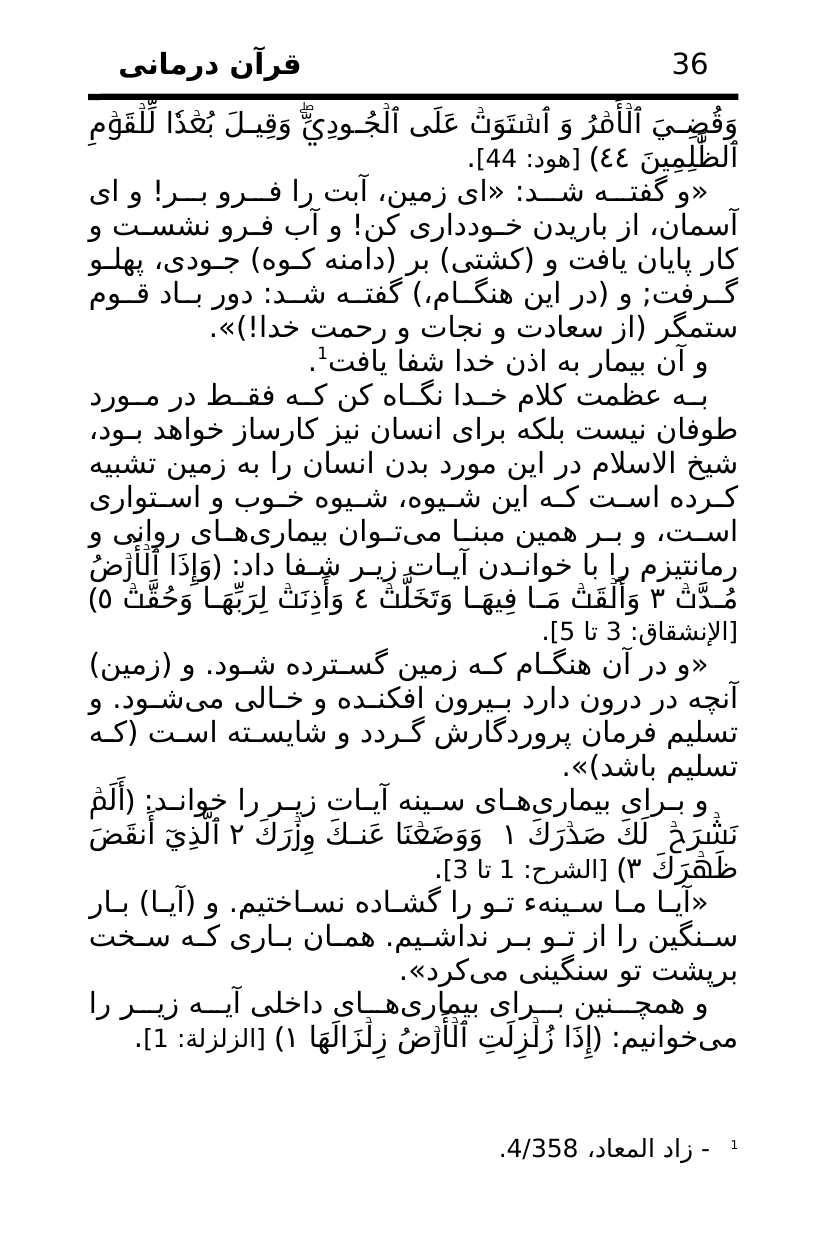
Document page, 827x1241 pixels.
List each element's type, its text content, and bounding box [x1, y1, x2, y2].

text «و گفته شد: «اى زمین، آبت را فرو بر! و اى آسمان، از باریدن خوددارى کن! و آب فرو نشست و کار پایان یافت و (کشتى) بر (دامنه کوه) جودى، پهلو گرفت; و (در این هنگام،) گفته شد: دور باد قوم ستمگر (از سعادت و نجات و رحمت خدا!)». [89, 174, 738, 344]
text و همچنین برای بیماری‌های داخلی آیه زیر را می‌خوانیم: ﴿إِذَا زُلۡزِلَتِ ٱلۡأَرۡضُ زِلۡزَالَهَا ١﴾ [الزلزلة: 1]. [89, 987, 738, 1055]
text «آیا ما سینهء تو را گشاده نساختیم. و (آیا) بار سنگین را از تو بر نداشیم. همان باری که سخت برپشت تو سنگینی می‌کرد». [89, 885, 738, 987]
text «و در آن هنگام که زمین گسترده شود. و (زمین) آنچه در درون دارد بیرون افکنده و خالی می‌شود. و تسلیم فرمان پروردگارش گردد و شایسته است (که تسلیم باشد)». [89, 647, 738, 783]
text و آن بیمار به اذن خدا شفا یافت. [89, 344, 738, 378]
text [89, 106, 738, 174]
text و برای بیماری‌های سینه آیات زیر را خواند: ﴿أَلَمۡ نَشۡرَحۡ لَكَ صَدۡرَكَ ١ وَوَضَعۡنَا عَنكَ وِزۡرَكَ ٢ ٱلَّذِيٓ أَنقَضَ ظَهۡرَكَ ٣﴾ [الشرح: 1 تا 3]. [89, 783, 738, 885]
text به عظمت کلام خدا نگاه کن که فقط در مورد طوفان نیست بلکه برای انسان نیز کارساز خواهد بود، شیخ‌ الاسلام در این مورد بدن انسان را به زمین تشبیه کرده است که این شیوه، شیوه خوب و استواری است، و بر همین مبنا می‌توان بیماری‌های روانى و رمانتیزم را با خواندن آیات زیر شفا داد: ﴿وَإِذَا ٱلۡأَرۡضُ مُدَّتۡ ٣ وَأَلۡقَتۡ مَا فِيهَا وَتَخَلَّتۡ ٤ وَأَذِنَتۡ لِرَبِّهَا وَحُقَّتۡ ٥﴾ [الإنشقاق: 3 تا 5]. [89, 378, 738, 647]
